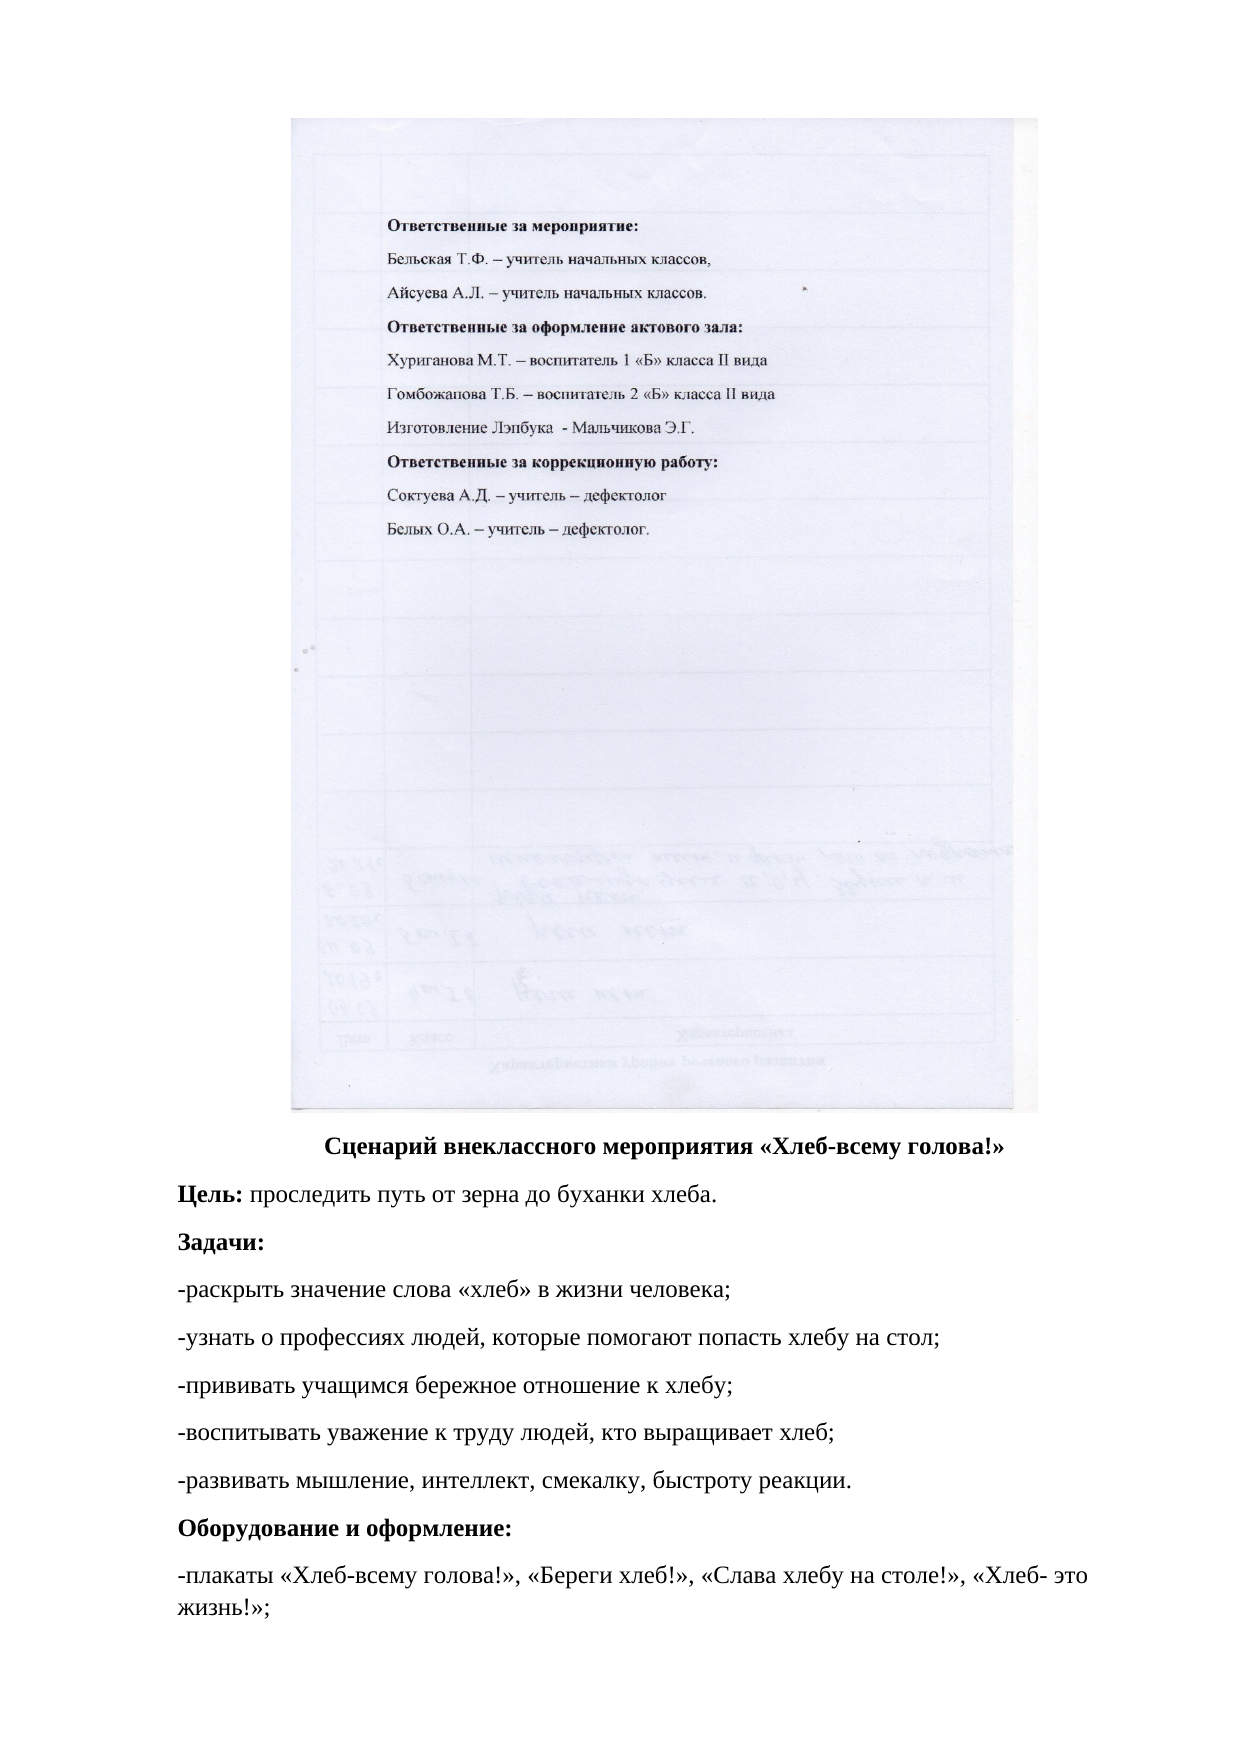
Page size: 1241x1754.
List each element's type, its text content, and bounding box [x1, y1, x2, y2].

text Сценарий внеклассного мероприятия «Хлеб-всему голова!» [177, 1131, 1152, 1160]
picture [290, 118, 1039, 1113]
text -плакаты «Хлеб-всему голова!», «Береги хлеб!», «Слава хлебу на столе!», «Хлеб- это жизнь!»; [177, 1561, 1152, 1620]
text -узнать о профессиях людей, которые помогают попасть хлебу на стол; [177, 1322, 1152, 1351]
text Цель: проследить путь от зерна до буханки хлеба. [177, 1179, 1152, 1208]
text Задачи: [177, 1227, 1152, 1255]
text -прививать учащимся бережное отношение к хлебу; [177, 1370, 1152, 1398]
text -воспитывать уважение к труду людей, кто выращивает хлеб; [177, 1417, 1152, 1446]
text -развивать мышление, интеллект, смекалку, быстроту реакции. [177, 1465, 1152, 1494]
text Оборудование и оформление: [177, 1513, 1152, 1542]
text -раскрыть значение слова «хлеб» в жизни человека; [177, 1274, 1152, 1303]
